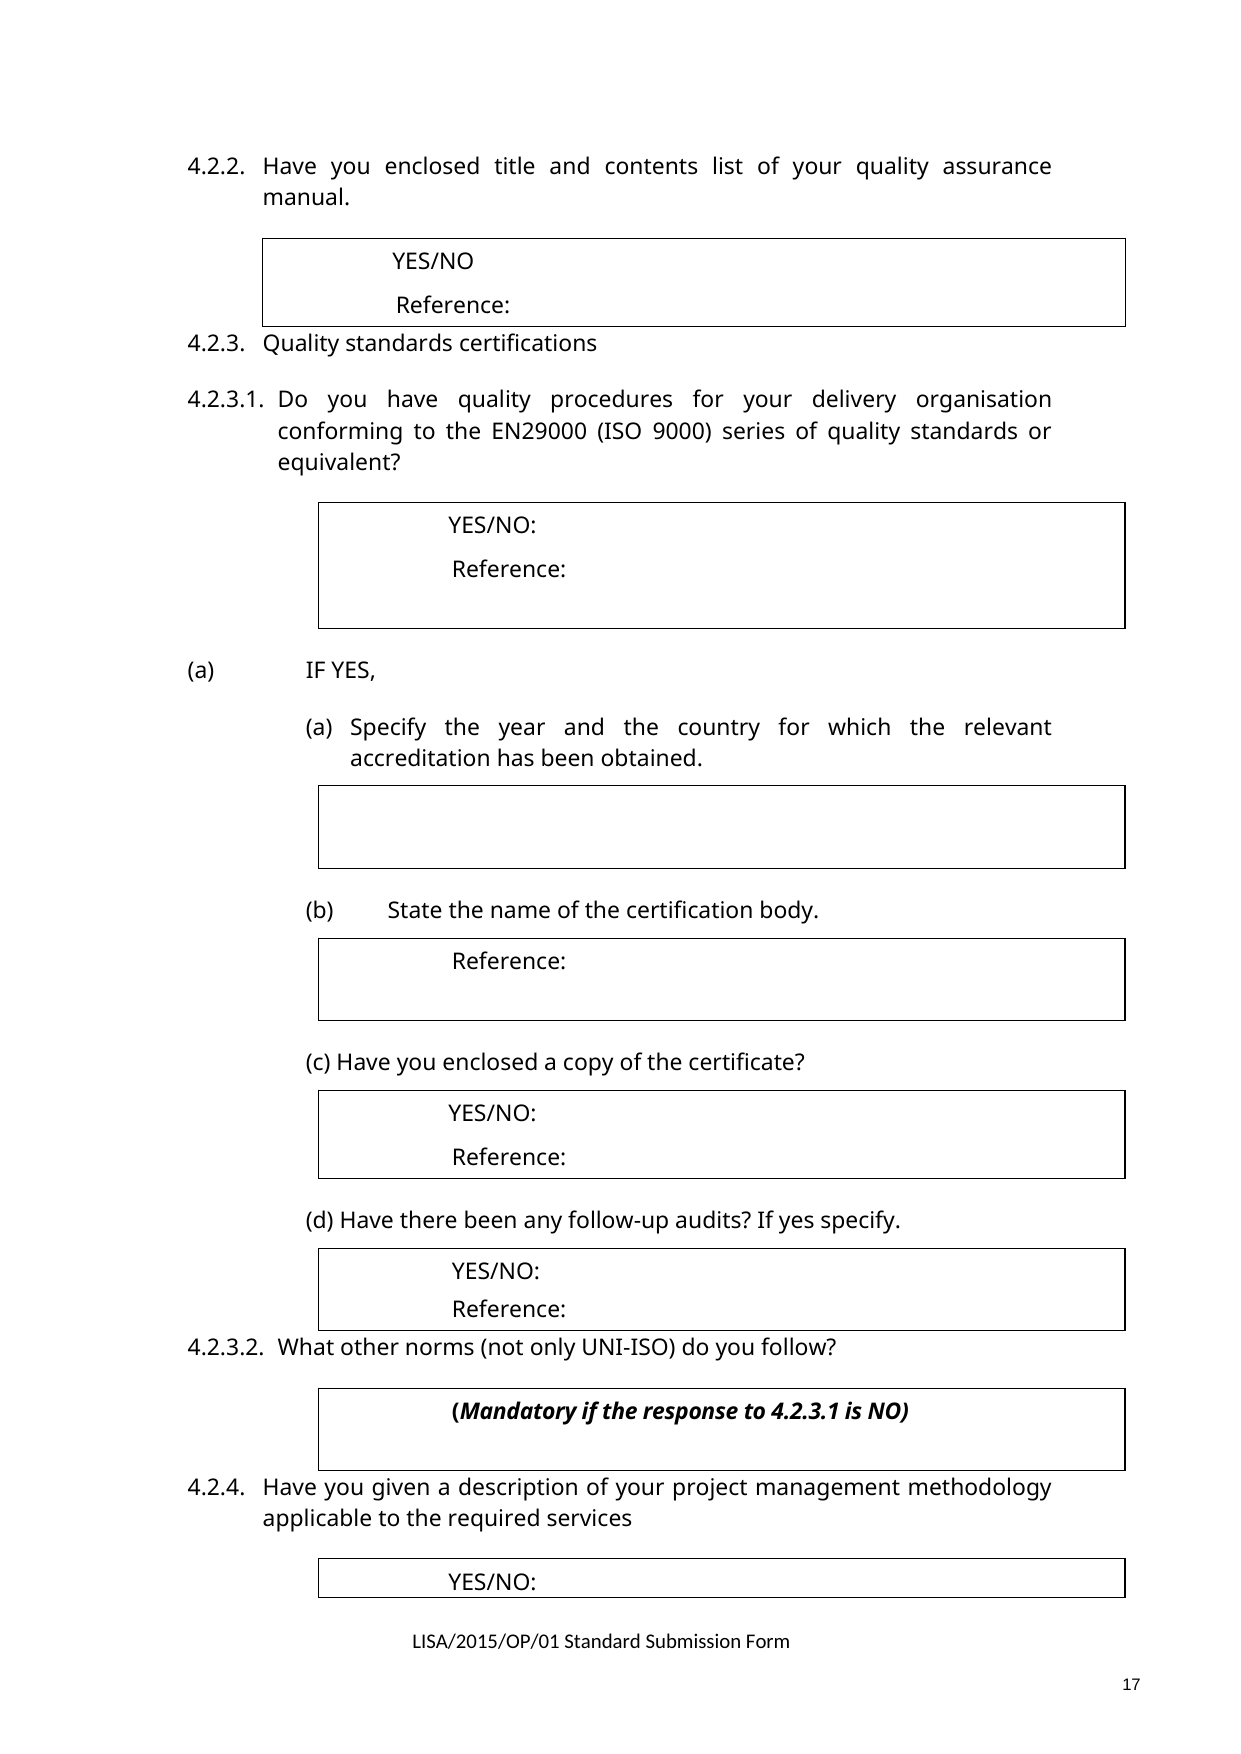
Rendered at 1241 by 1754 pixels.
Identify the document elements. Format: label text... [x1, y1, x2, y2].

subtitle Have you enclosed title and contents list of your quality assurance manual. [187, 150, 1053, 212]
table_header YES/NO Reference: [263, 239, 1125, 326]
subtitle (d) Have there been any follow-up audits? If yes specify. [306, 1204, 1053, 1235]
table_header YES/NO: Reference: [319, 1091, 1124, 1178]
subtitle IF YES, [187, 654, 1053, 685]
subtitle What other norms (not only UNI-ISO) do you follow? [187, 1331, 1053, 1362]
subtitle (b) State the name of the certification body. [306, 894, 1053, 925]
table_header YES/NO: Reference: [319, 1559, 1124, 1597]
table_header Reference: [319, 939, 1124, 1020]
subtitle Have you given a description of your project management methodology applicable to the required services [187, 1471, 1053, 1533]
subtitle (a) Specify the year and the country for which the relevant accreditation has been obtained. [306, 710, 1053, 773]
table_header YES/NO: Reference: [319, 503, 1124, 628]
subtitle (c) Have you enclosed a copy of the certificate? [306, 1046, 1053, 1077]
table_header [319, 786, 1124, 868]
table_header YES/NO: Reference: [319, 1249, 1124, 1330]
subtitle Quality standards certifications [187, 327, 1053, 358]
table_header (Mandatory if the response to 4.2.3.1 is NO) [319, 1389, 1124, 1470]
subtitle Do you have quality procedures for your delivery organisation conforming to the EN29000 (ISO 9000) series of quality standards or equivalent? [187, 383, 1053, 477]
